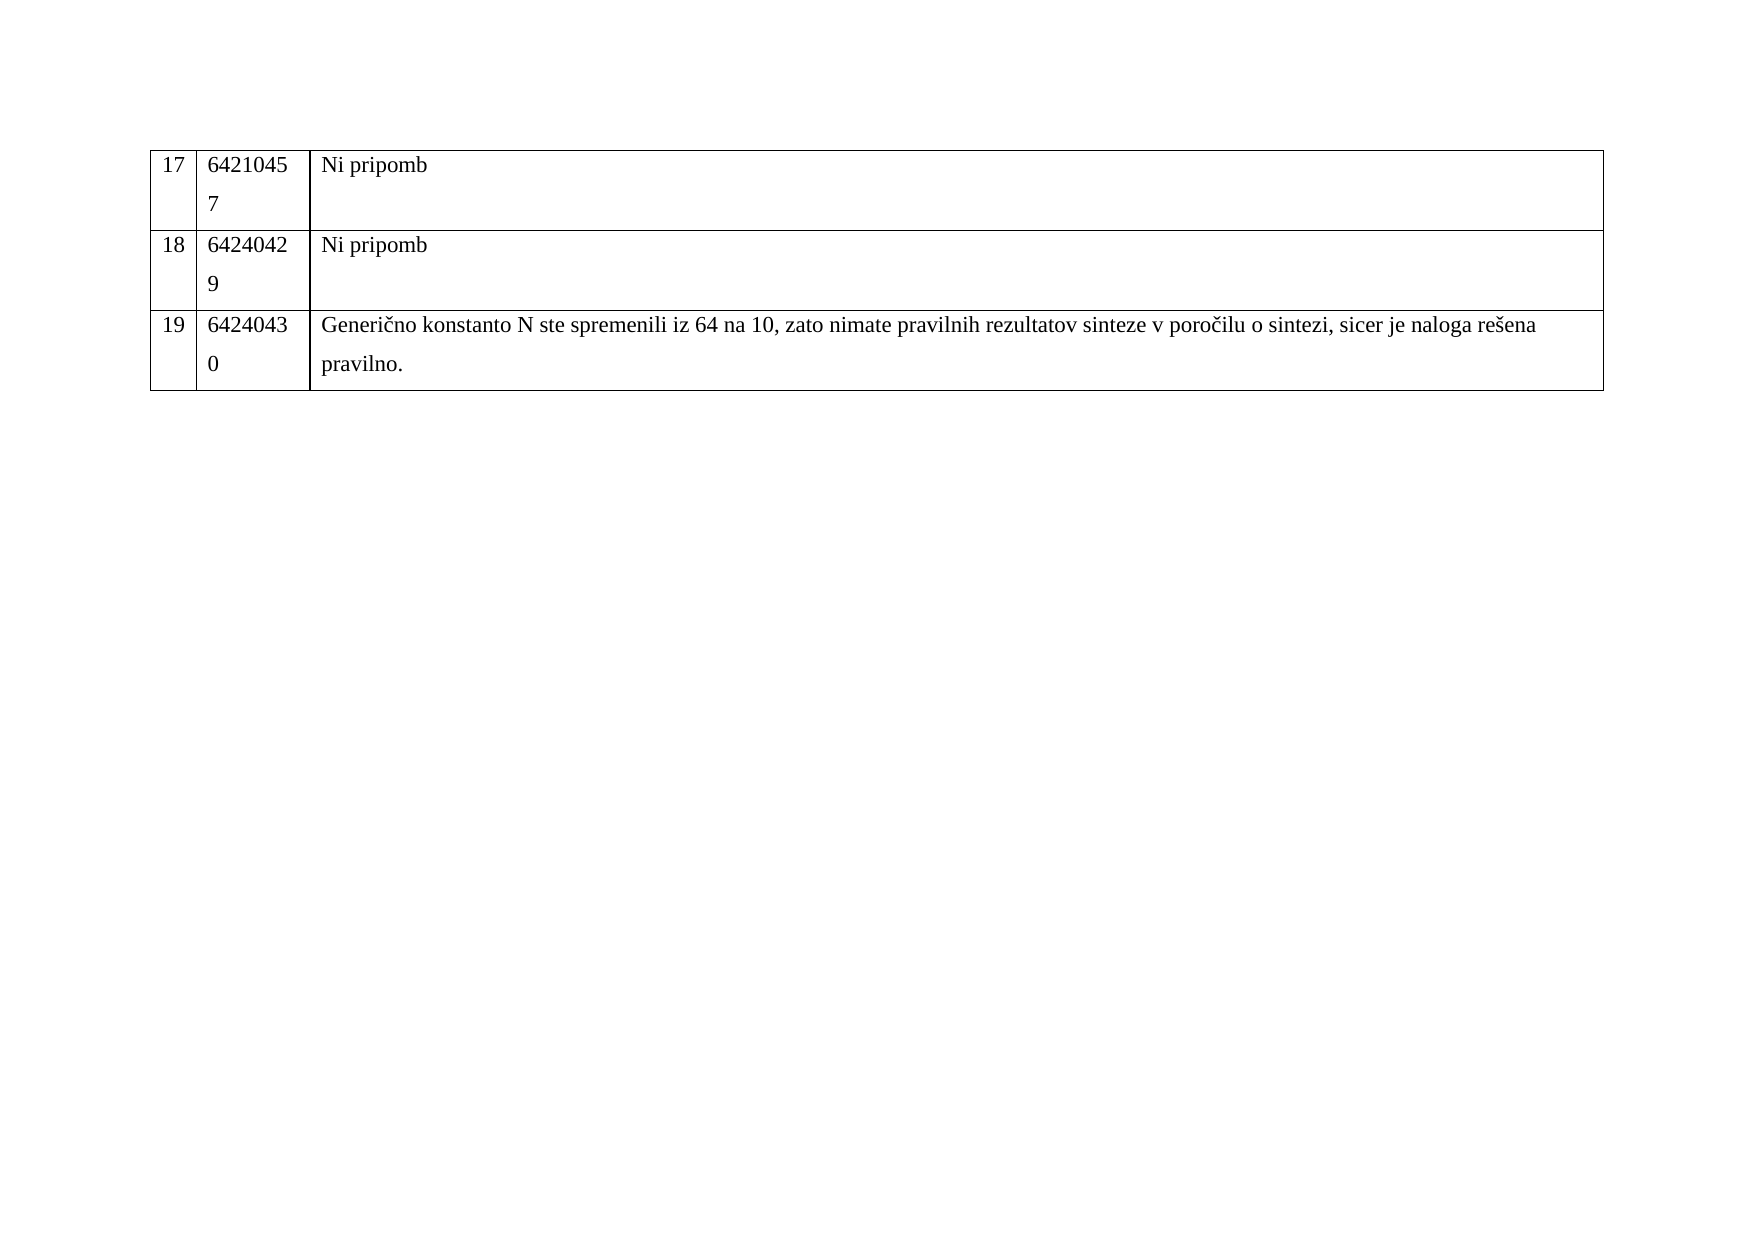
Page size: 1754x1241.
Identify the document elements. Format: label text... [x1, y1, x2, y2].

table_cell 19 [151, 311, 196, 390]
table_cell Ni pripomb [311, 231, 1603, 310]
table_cell 64210457 [197, 151, 309, 230]
table_cell Generično konstanto N ste spremenili iz 64 na 10, zato nimate pravilnih rezultatov sinteze v poročilu o sintezi, sicer je naloga rešena pravilno. [311, 311, 1603, 390]
table_cell 64240429 [197, 231, 309, 310]
table_cell Ni pripomb [311, 151, 1603, 230]
table_cell 17 [151, 151, 196, 230]
table_cell 18 [151, 231, 196, 310]
table_cell 64240430 [197, 311, 309, 390]
